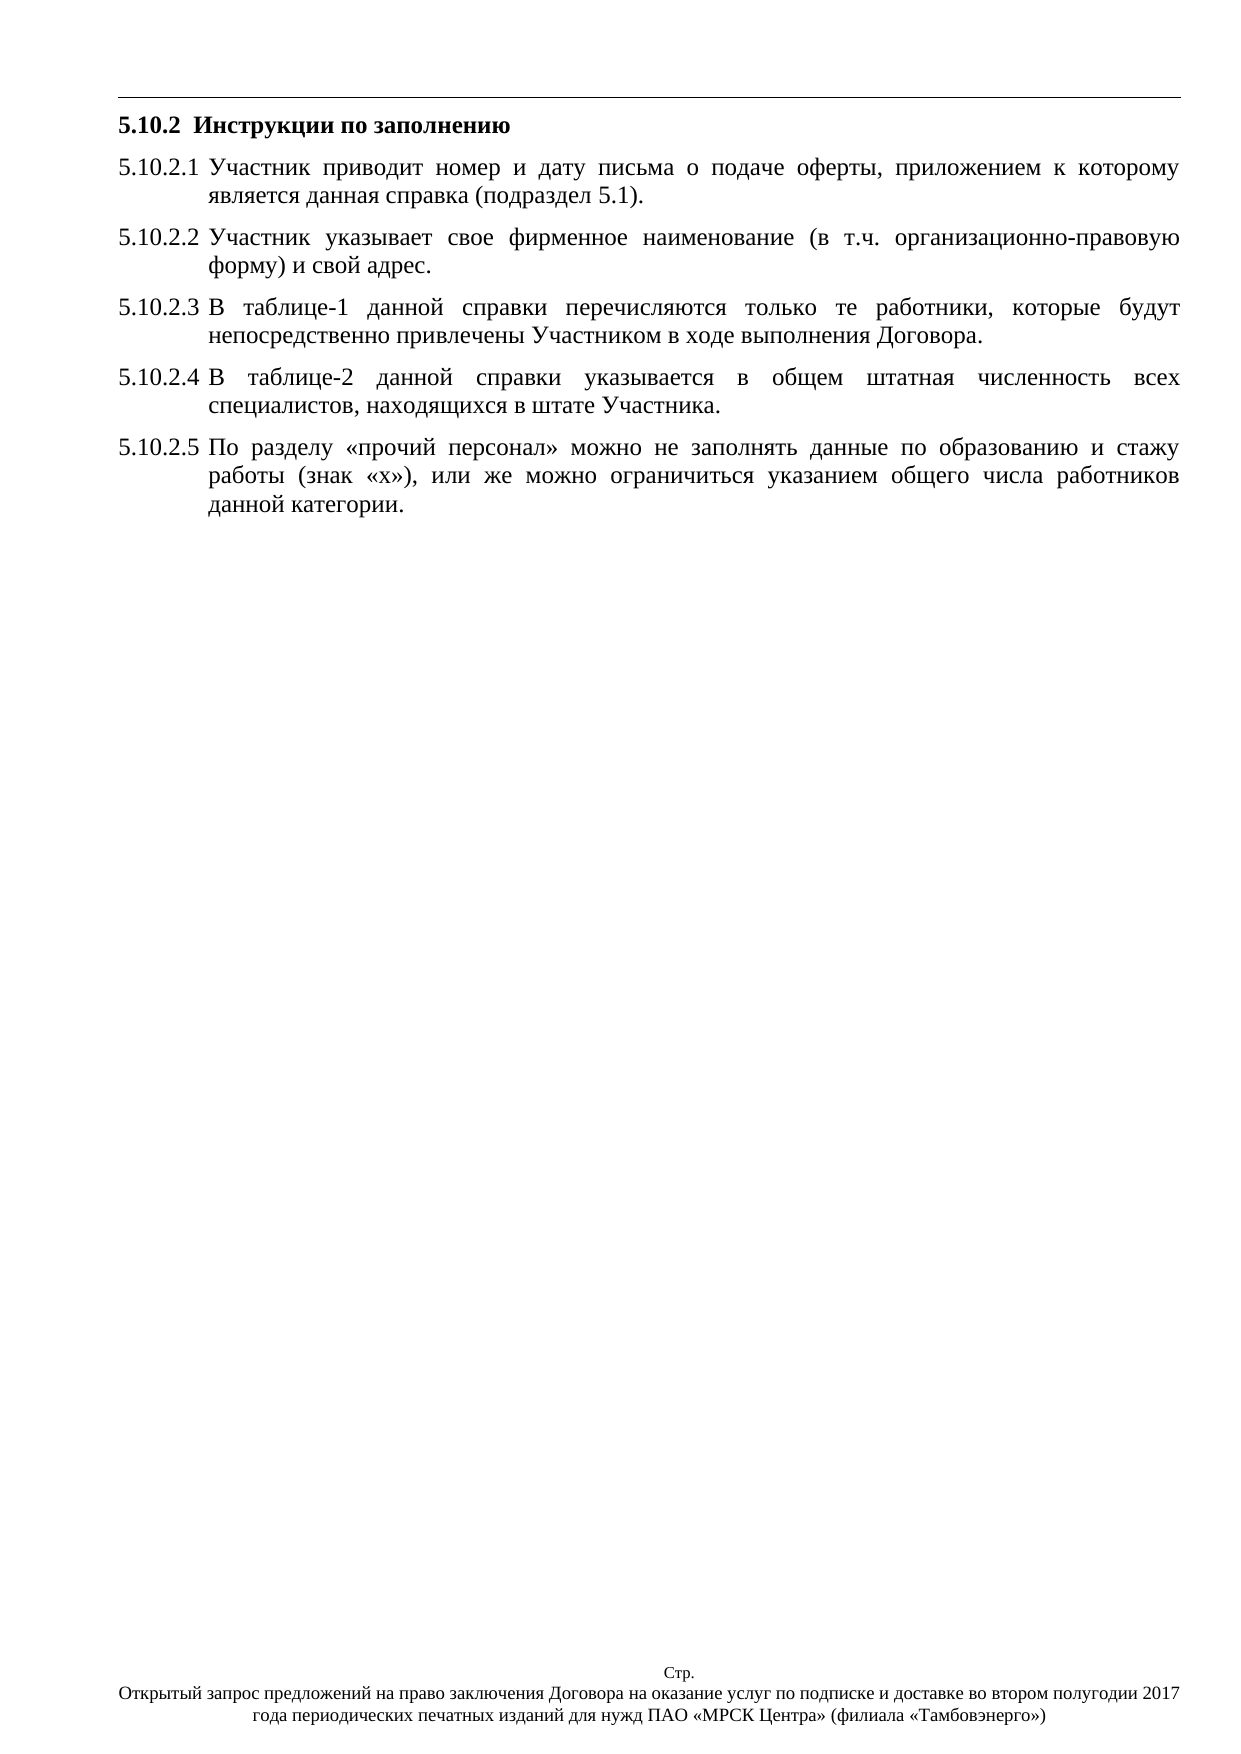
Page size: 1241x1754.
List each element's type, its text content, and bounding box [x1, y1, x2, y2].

list По разделу «прочий персонал» можно не заполнять данные по образованию и стажу работы (знак «х»), или же можно ограничиться указанием общего числа работников данной категории. [118, 432, 1181, 518]
list В таблице-2 данной справки указывается в общем штатная численность всех специалистов, находящихся в штате Участника. [118, 362, 1181, 419]
list Участник приводит номер и дату письма о подаче оферты, приложением к которому является данная справка (подраздел 5.1). [118, 152, 1181, 209]
list В таблице-1 данной справки перечисляются только те работники, которые будут непосредственно привлечены Участником в ходе выполнения Договора. [118, 292, 1181, 349]
subtitle Инструкции по заполнению [118, 111, 1181, 139]
list Участник указывает свое фирменное наименование (в т.ч. организационно-правовую форму) и свой адрес. [118, 222, 1181, 279]
